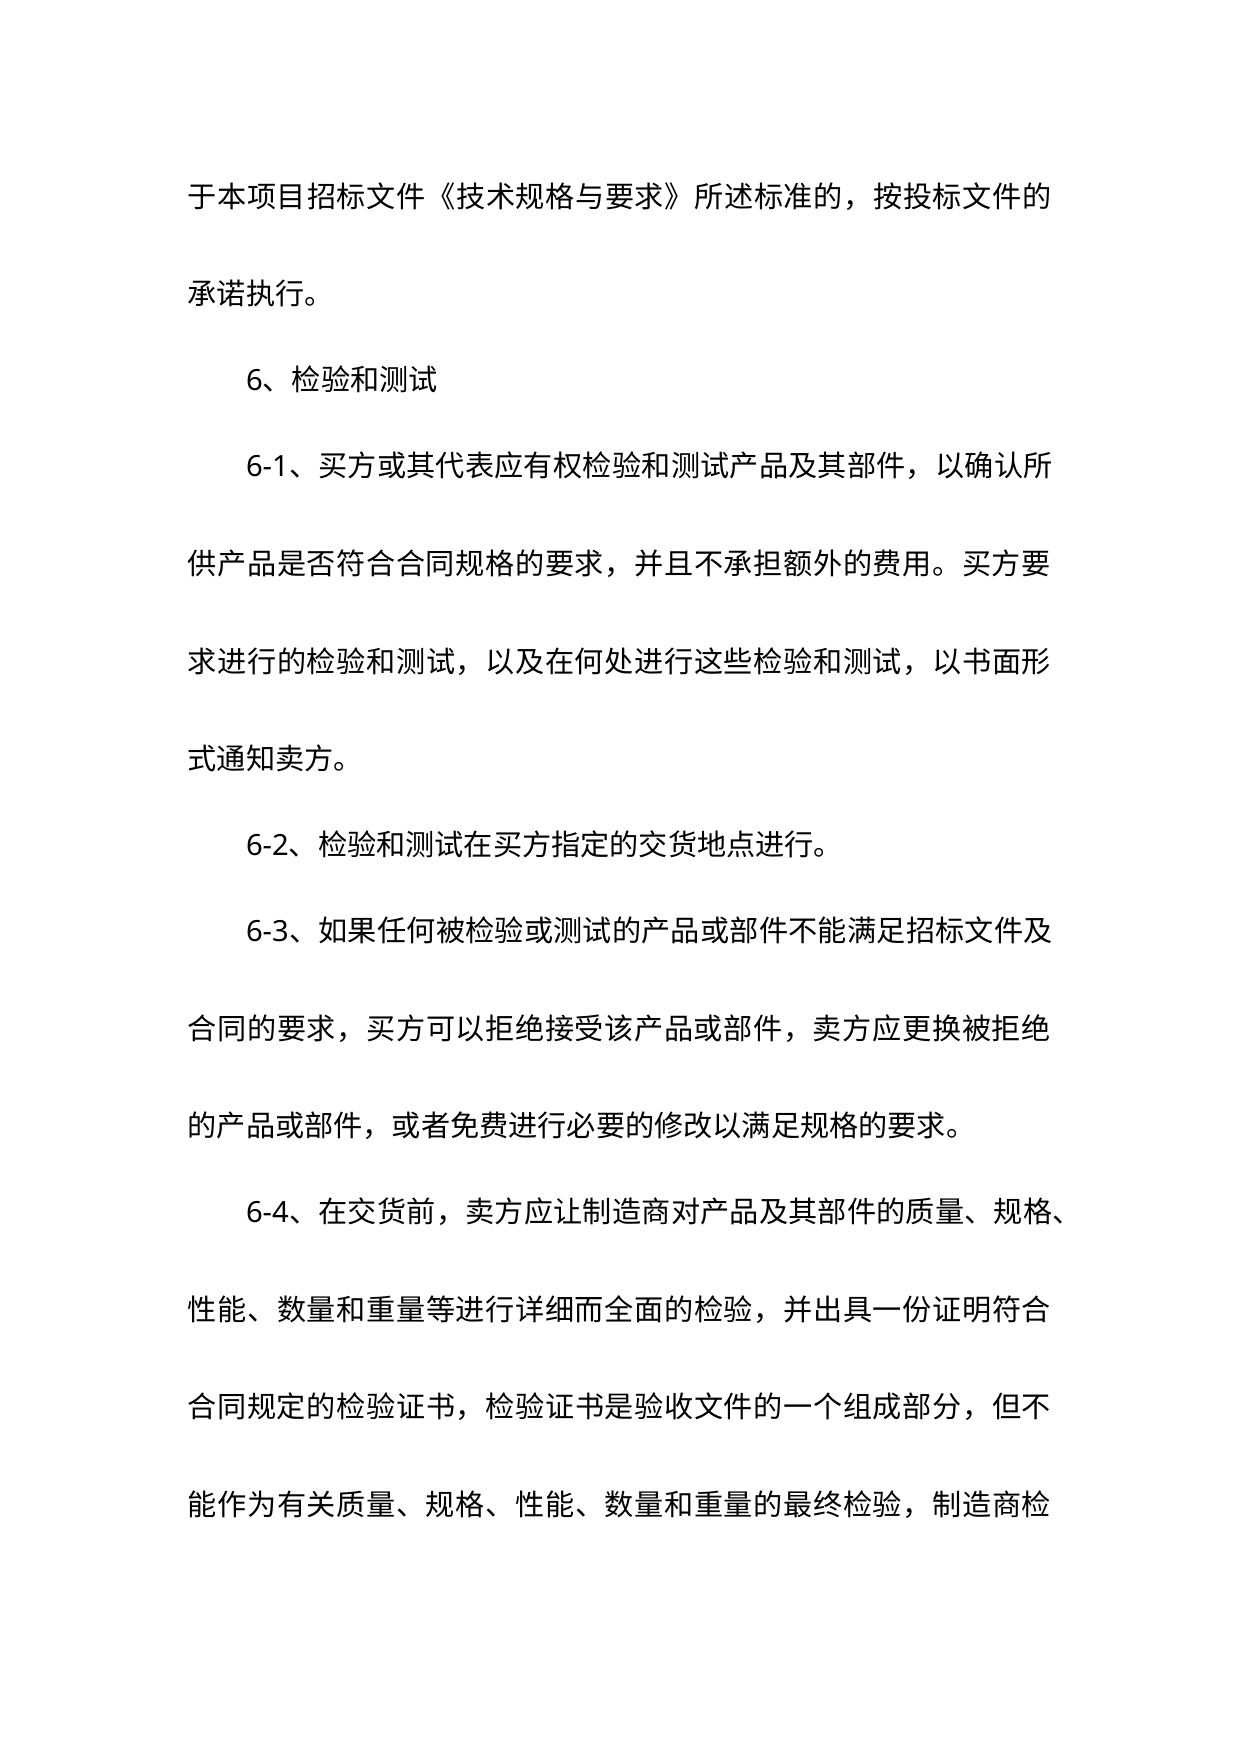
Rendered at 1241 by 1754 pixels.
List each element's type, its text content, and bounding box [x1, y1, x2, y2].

text 6-2、检验和测试在买方指定的交货地点进行。 [187, 810, 1053, 875]
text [187, 1178, 1053, 1535]
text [187, 162, 1053, 324]
text 6、检验和测试 [187, 346, 1053, 411]
text 6-1、买方或其代表应有权检验和测试产品及其部件，以确认所供产品是否符合合同规格的要求，并且不承担额外的费用。买方要求进行的检验和测试，以及在何处进行这些检验和测试，以书面形式通知卖方。 [187, 432, 1053, 789]
text 6-3、如果任何被检验或测试的产品或部件不能满足招标文件及合同的要求，买方可以拒绝接受该产品或部件，卖方应更换被拒绝的产品或部件，或者免费进行必要的修改以满足规格的要求。 [187, 897, 1053, 1157]
